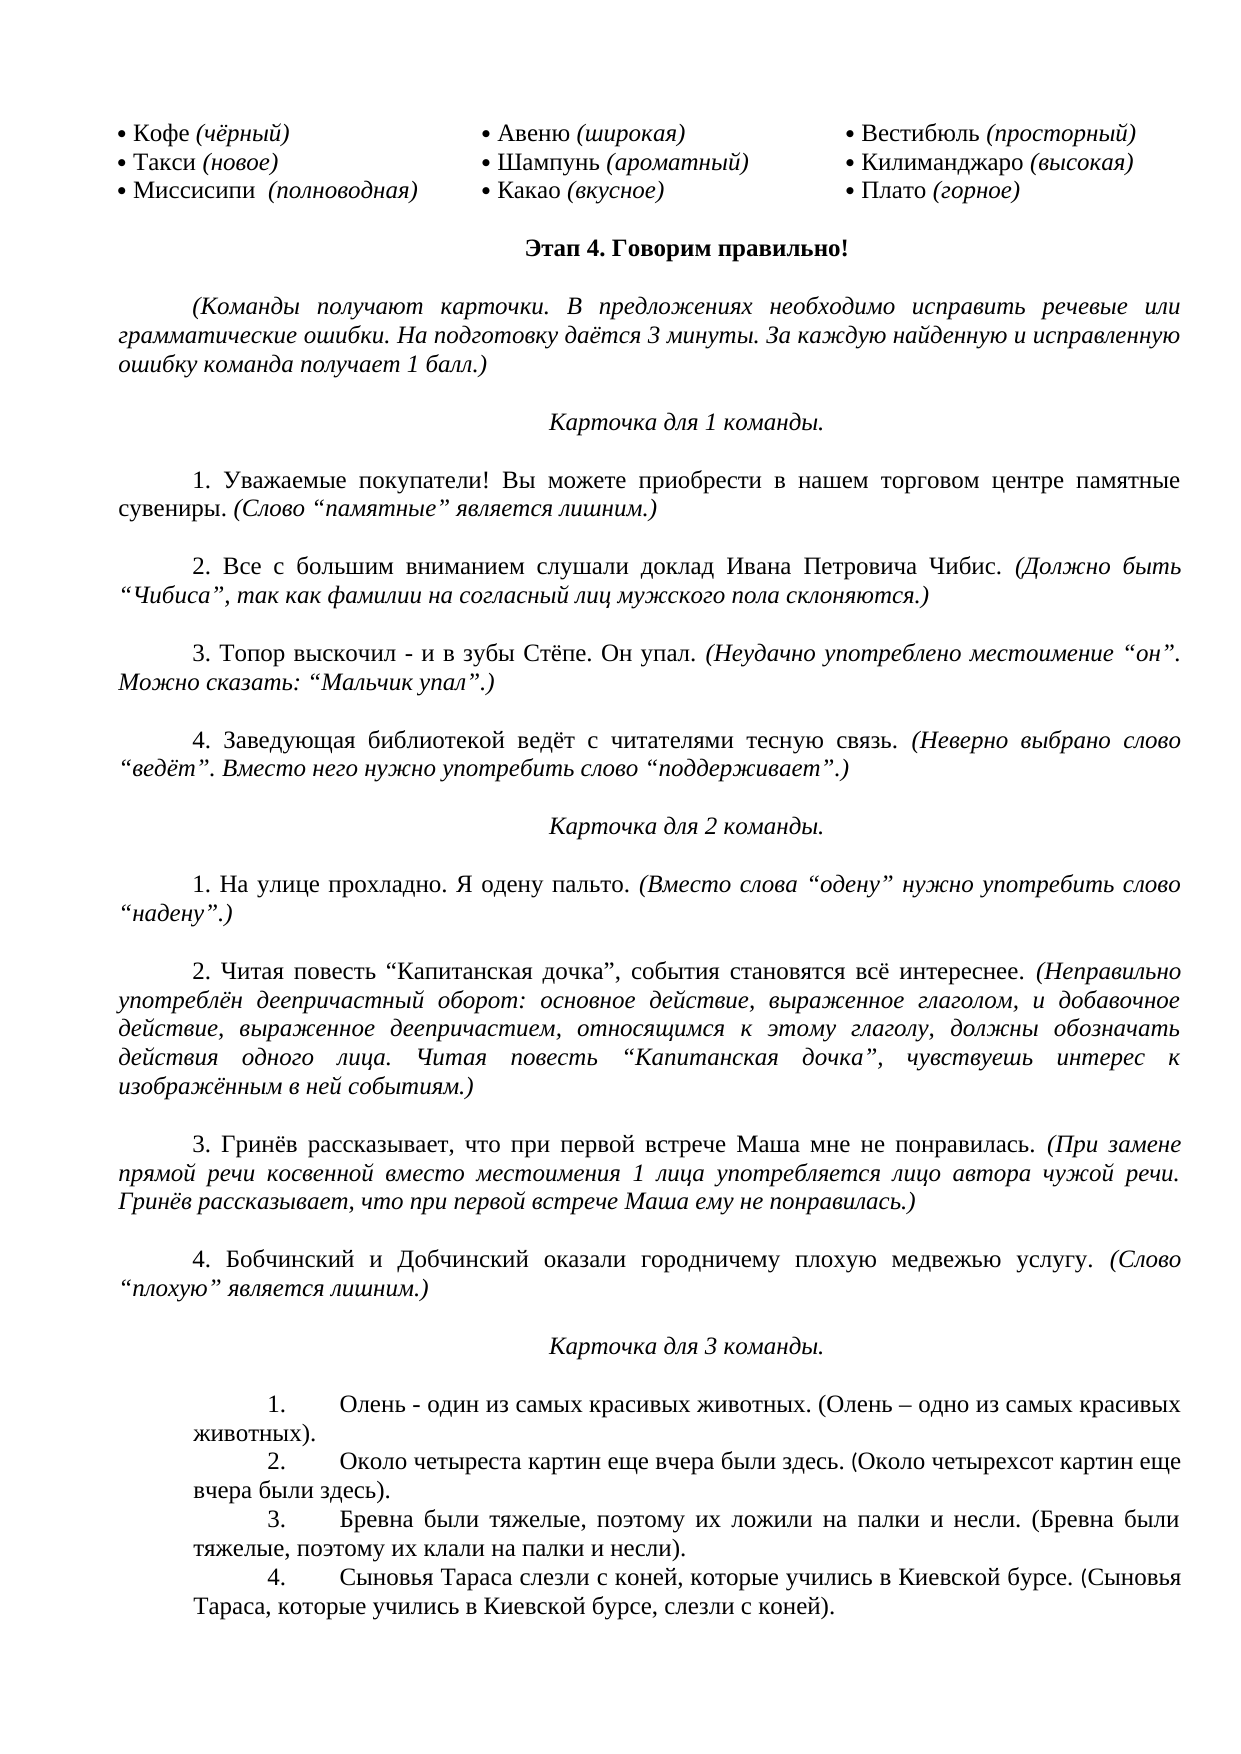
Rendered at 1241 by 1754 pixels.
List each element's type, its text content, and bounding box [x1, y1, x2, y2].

list Плато (горное) [846, 176, 1181, 204]
text Этап 4. Говорим правильно! [118, 233, 1181, 262]
text 1. На улице прохладно. Я одену пальто. (Вместо слова “одену” нужно употребить слово “надену”.) [118, 869, 1181, 927]
list Олень - один из самых красивых животных. (Олень – одно из самых красивых животных). [193, 1389, 1181, 1446]
list Какао (вкусное) [482, 176, 817, 204]
text Карточка для 1 команды. [118, 407, 1181, 436]
text 4. Бобчинский и Добчинский оказали городничему плохую медвежью услугу. (Слово “плохую” является лишним.) [118, 1244, 1181, 1302]
text 2. Читая повесть “Капитанская дочка”, события становятся всё интереснее. (Неправильно употреблён деепричастный оборот: основное действие, выраженное глаголом, и добавочное действие, выраженное деепричастием, относящимся к этому глаголу, должны обозначать действия одного лица. Читая повесть “Капитанская дочка”, чувствуешь интерес к изображённым в ней событиям.) [118, 956, 1181, 1100]
text 3. Топор выскочил - и в зубы Стёпе. Он упал. (Неудачно употреблено местоимение “он”. Можно сказать: “Мальчик упал”.) [118, 638, 1181, 696]
text 3. Гринёв рассказывает, что при первой встрече Маша мне не понравилась. (При замене прямой речи косвенной вместо местоимения 1 лица употребляется лицо автора чужой речи. Гринёв рассказывает, что при первой встрече Маша ему не понравилась.) [118, 1129, 1181, 1215]
list Такси (новое) [118, 147, 453, 176]
list Вестибюль (просторный) [846, 118, 1181, 147]
list Бревна были тяжелые, поэтому их ложили на палки и несли. (Бревна были тяжелые, поэтому их клали на палки и несли). [193, 1504, 1181, 1562]
text 4. Заведующая библиотекой ведёт с читателями тесную связь. (Неверно выбрано слово “ведёт”. Вместо него нужно употребить слово “поддерживает”.) [118, 725, 1181, 782]
list Кофе (чёрный) [118, 118, 453, 147]
text Карточка для 2 команды. [118, 811, 1181, 840]
list Килиманджаро (высокая) [846, 147, 1181, 176]
list Авеню (широкая) [482, 118, 817, 147]
text 2. Все с большим вниманием слушали доклад Ивана Петровича Чибис. (Должно быть “Чибиса”, так как фамилии на согласный лиц мужского пола склоняются.) [118, 551, 1181, 609]
text 1. Уважаемые покупатели! Вы можете приобрести в нашем торговом центре памятные сувениры. (Слово “памятные” является лишним.) [118, 465, 1181, 522]
list Сыновья Тараса слезли с коней, которые учились в Киевской бурсе. (Сыновья Тараса, которые учились в Киевской бурсе, слезли с коней). [193, 1562, 1181, 1619]
text Карточка для 3 команды. [118, 1331, 1181, 1360]
list Около четыреста картин еще вчера были здесь. (Около четырехсот картин еще вчера были здесь). [193, 1446, 1181, 1504]
list Шампунь (ароматный) [482, 147, 817, 176]
list Миссисипи (полноводная) [118, 176, 453, 204]
text (Команды получают карточки. В предложениях необходимо исправить речевые или грамматические ошибки. На подготовку даётся 3 минуты. За каждую найденную и исправленную ошибку команда получает 1 балл.) [118, 291, 1181, 378]
